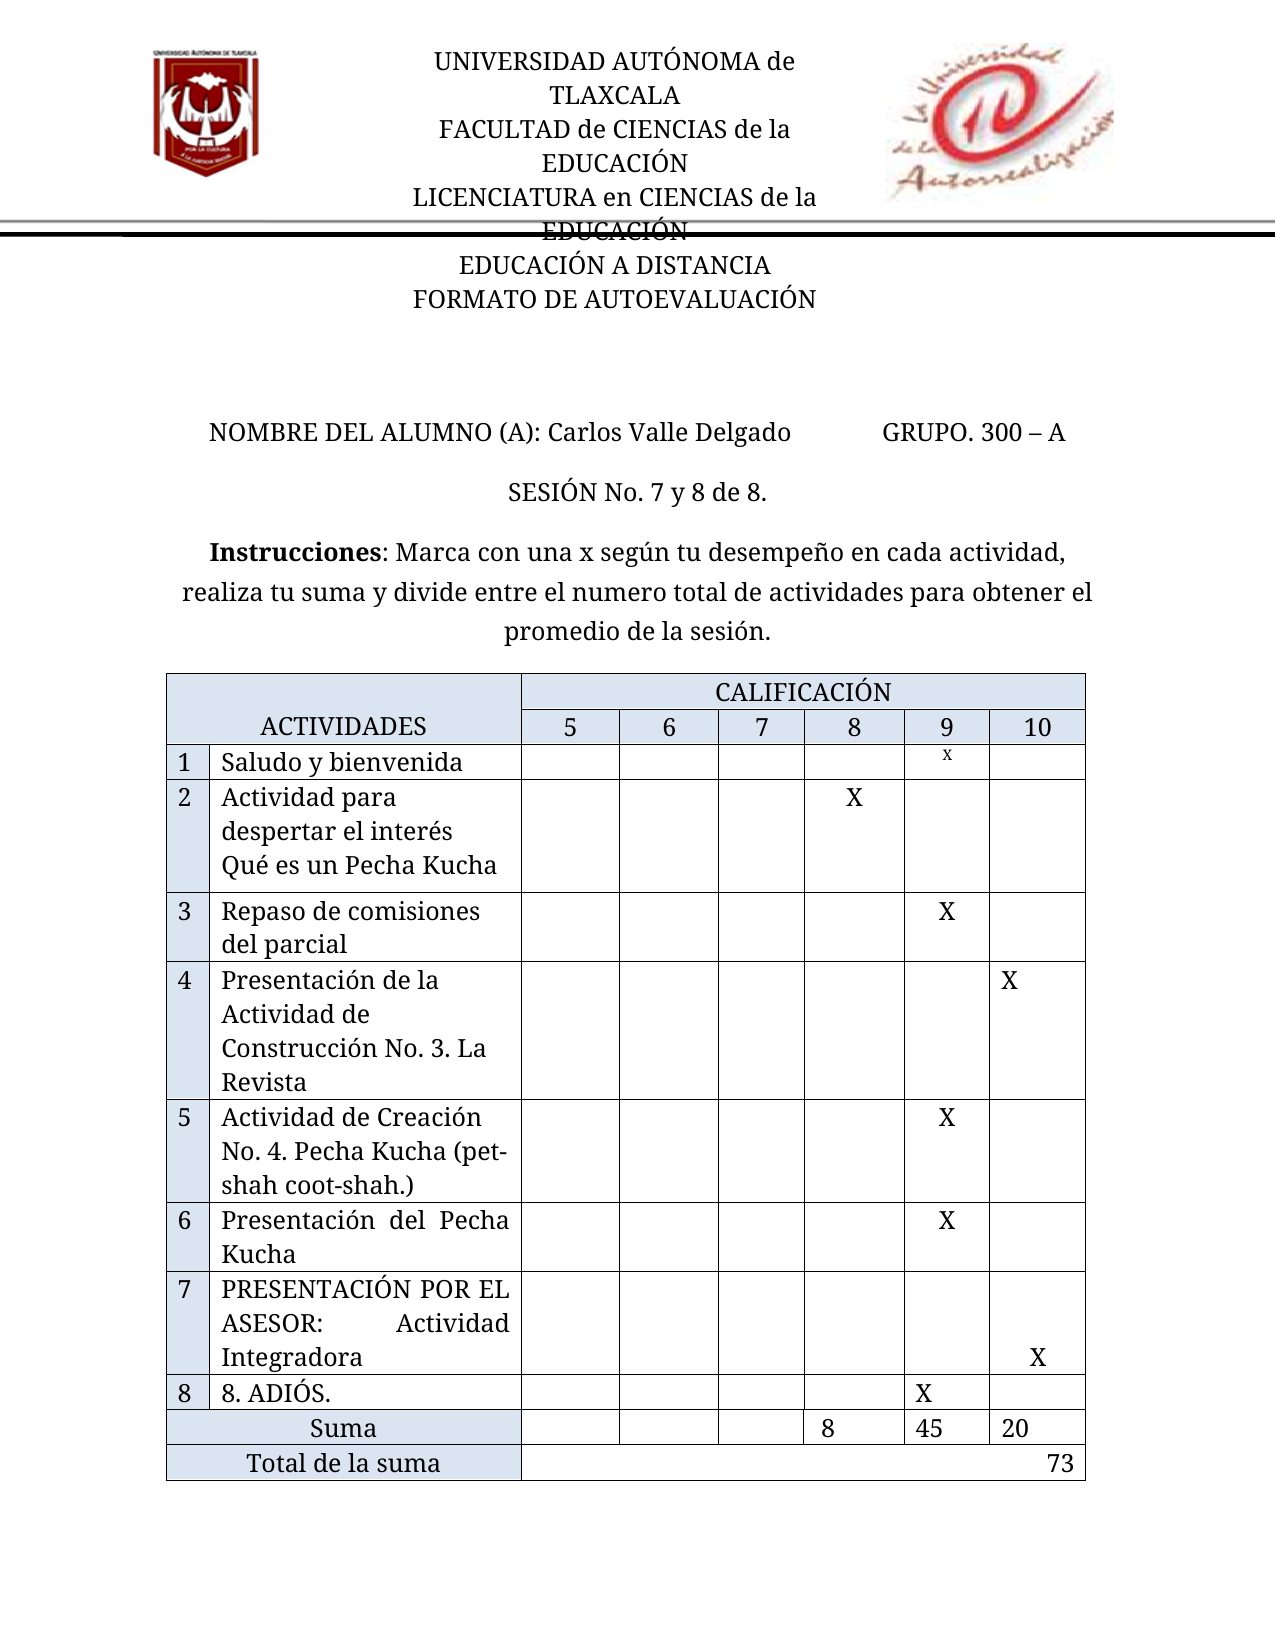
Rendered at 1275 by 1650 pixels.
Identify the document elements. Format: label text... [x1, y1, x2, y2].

table_cell 5 [522, 710, 619, 743]
table_cell [805, 1375, 904, 1409]
table_cell [905, 1272, 989, 1374]
text SESIÓN No. 7 y 8 de 8. [177, 475, 1098, 509]
text Instrucciones: Marca con una x según tu desempeño en cada actividad, realiza tu suma y divide entre el numero total de actividades para obtener el promedio de la sesión. [177, 535, 1098, 647]
table_cell Presentación de la Actividad de Construcción No. 3. La Revista [210, 962, 521, 1098]
table_cell [522, 1375, 619, 1409]
table_cell 2 [167, 780, 209, 892]
picture [885, 43, 1114, 202]
table_cell 8. ADIÓS. [210, 1375, 521, 1409]
table_cell Presentación del Pecha Kucha [210, 1203, 521, 1271]
table_cell [522, 893, 619, 961]
table_cell [719, 1203, 804, 1271]
table_cell 1 [167, 745, 209, 779]
table_cell [905, 962, 989, 1098]
table_cell 73 [522, 1445, 1085, 1479]
table_cell [805, 1203, 904, 1271]
table_cell [990, 780, 1085, 892]
table_cell [719, 1100, 804, 1202]
table_cell 7 [719, 710, 804, 743]
table_header UNIVERSIDAD AUTÓNOMA de TLAXCALA [355, 43, 874, 111]
table_cell [620, 1203, 718, 1271]
table_cell Actividad para despertar el interés Qué es un Pecha Kucha [210, 780, 521, 892]
table_cell [990, 893, 1085, 961]
table_cell [805, 893, 904, 961]
table_cell X [990, 1272, 1085, 1374]
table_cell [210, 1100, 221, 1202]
table_cell [805, 1272, 904, 1374]
table_cell Saludo y bienvenida [210, 745, 521, 779]
table_cell Suma [167, 1410, 521, 1444]
table_header CALIFICACIÓN [522, 674, 1085, 708]
table_cell 6 [167, 1203, 209, 1271]
table_cell Actividad de Creación No. 4. Pecha Kucha (pet-shah coot-shah.) [414, 1100, 521, 1202]
picture [148, 43, 264, 184]
table_cell [620, 962, 718, 1098]
table_cell [990, 745, 1085, 779]
table_cell 8 [167, 1375, 209, 1409]
table_cell [620, 1272, 718, 1374]
table_cell 20 [990, 1410, 1085, 1444]
table_cell 45 [905, 1410, 989, 1444]
table_cell X [905, 1100, 989, 1202]
table_cell EDUCACIÓN A DISTANCIA FORMATO DE AUTOEVALUACIÓN [355, 248, 874, 350]
table_cell [620, 1375, 718, 1409]
table_cell [522, 1203, 619, 1271]
table_cell Repaso de comisiones del parcial [347, 893, 521, 961]
table_cell [719, 780, 804, 892]
table_cell [522, 745, 619, 779]
table_cell [990, 1375, 1085, 1409]
table_header ACTIVIDADES [167, 674, 521, 743]
table_cell 8 [805, 710, 904, 743]
table_header [874, 43, 1138, 350]
table_cell [522, 780, 619, 892]
table_cell 8 [804, 1410, 904, 1444]
table_cell [990, 1100, 1085, 1202]
table_cell 10 [990, 710, 1085, 743]
table_cell [805, 962, 904, 1098]
table_header [137, 43, 355, 350]
table_cell FACULTAD de CIENCIAS de la EDUCACIÓN [355, 111, 874, 179]
table_cell [719, 1410, 803, 1444]
table_cell 3 [167, 893, 209, 961]
table_cell [620, 893, 718, 961]
table_cell [620, 1410, 718, 1444]
table_cell Total de la suma [167, 1445, 521, 1479]
table_cell X [805, 780, 904, 892]
table_cell [719, 893, 804, 961]
table_cell [719, 745, 804, 779]
table_cell [990, 1203, 1085, 1271]
table_cell 7 [167, 1272, 209, 1374]
table_cell X [905, 893, 989, 961]
table_cell [522, 1100, 619, 1202]
text NOMBRE DEL ALUMNO (A): Carlos Valle Delgado GRUPO. 300 – A [177, 415, 1098, 449]
table_cell 4 [167, 962, 209, 1098]
table_cell [719, 1272, 804, 1374]
table_cell X [905, 1375, 989, 1409]
table_cell [620, 780, 718, 892]
table_cell [620, 1100, 718, 1202]
table_cell [522, 1410, 619, 1444]
table_cell [905, 780, 989, 892]
table_cell 9 [905, 710, 989, 743]
table_cell [522, 1272, 619, 1374]
table_cell PRESENTACIÓN POR EL ASESOR: Actividad Integradora [210, 1272, 521, 1374]
table_cell [719, 962, 804, 1098]
table_cell X [905, 745, 989, 779]
table_cell [620, 745, 718, 779]
table_cell 5 [167, 1100, 209, 1202]
table_cell [522, 962, 619, 1098]
table_cell [805, 1100, 904, 1202]
table_cell 6 [620, 710, 718, 743]
table_cell X [905, 1203, 989, 1271]
table_cell [719, 1375, 804, 1409]
table_cell X [990, 962, 1085, 1098]
table_cell [805, 745, 904, 779]
table_cell LICENCIATURA en CIENCIAS de la EDUCACIÓN [355, 180, 874, 248]
